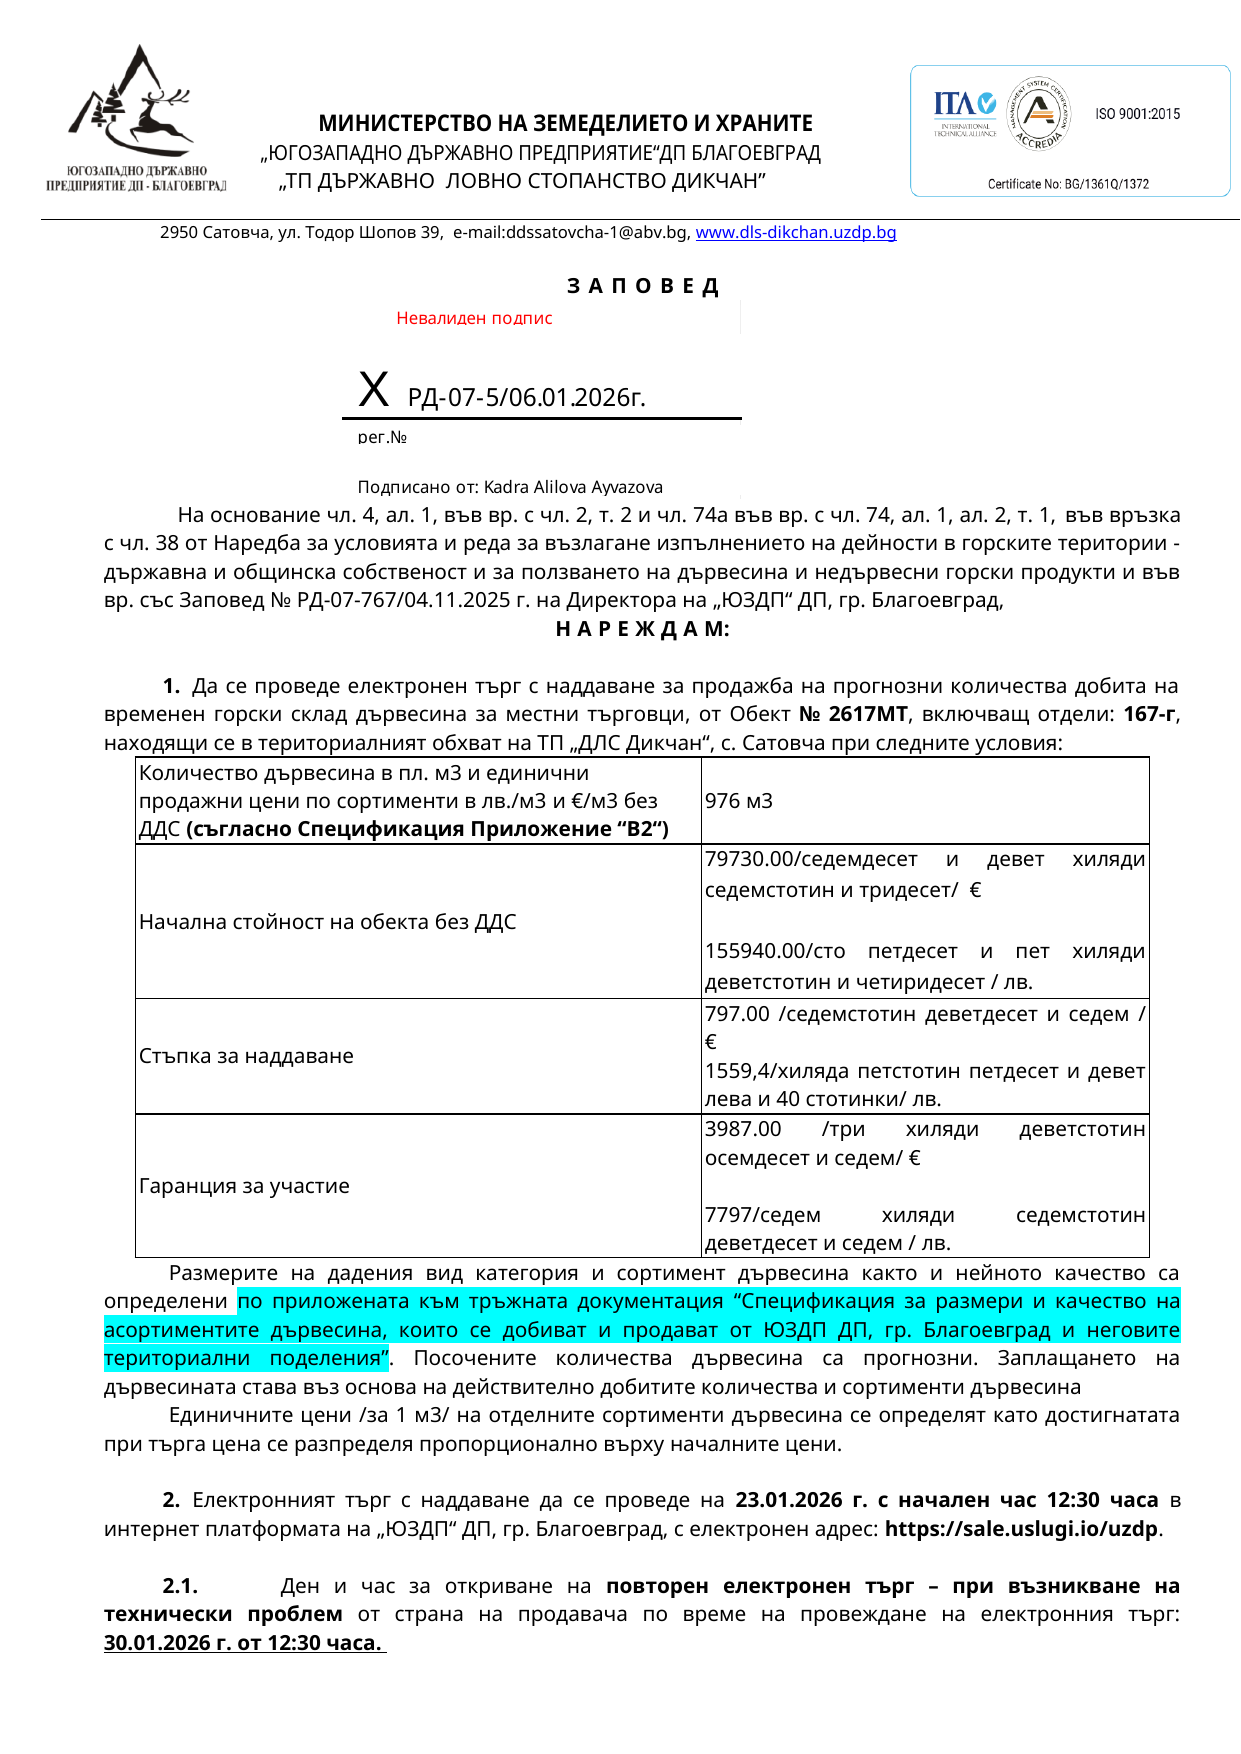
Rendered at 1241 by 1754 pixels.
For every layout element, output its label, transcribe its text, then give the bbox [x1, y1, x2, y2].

table_cell 3987.00 /три хиляди деветстотин осемдесет и седем/ € 7797/седем хиляди седемстотин деветдесет и седем / лв. [702, 1115, 1149, 1257]
text На основание чл. 4, ал. 1, във вр. с чл. 2, т. 2 и чл. 74а във вр. с чл. 74, ал. 1, ал. 2, т. 1, във връзка с чл. 38 от Наредба за условията и реда за възлагане изпълнението на дейности в горските територии - държавна и общинска собственост и за ползването на дървесина и недървесни горски продукти и във вр. със Заповед № РД-07-767/04.11.2025 г. на Директора на „ЮЗДП“ ДП, гр. Благоевград, [103, 500, 1181, 614]
table_cell Стъпка за наддаване [136, 999, 701, 1113]
text Размерите на дадения вид категория и сортимент дървесина както и нейното качество са определени по приложената към тръжната документация “Спецификация за размери и качество на асортиментите дървесина, които се добиват и продават от ЮЗДП ДП, гр. Благоевград и неговите териториални поделения”. Посочените количества дървесина са прогнозни. Заплащането на дървесината става въз основа на действително добитите количества и сортименти дървесина [103, 1258, 1181, 1400]
list Електронният търг с наддаване да се проведе на 23.01.2026 г. с начален час 12:30 часа в интернет платформата на „ЮЗДП“ ДП, гр. Благоевград, с електронен адрес: https://sale.uslugi.io/uzdp. [103, 1486, 1181, 1542]
text НАРЕЖДАМ: [103, 614, 1181, 642]
table_header Количество дървесина в пл. м3 и единични продажни цени по сортименти в лв./м3 и €/м3 без ДДС (съгласно Спецификация Приложение “В2“) [136, 758, 701, 843]
picture [46, 44, 227, 192]
table_cell Начална стойност на обекта без ДДС [136, 845, 701, 997]
table_header [897, 44, 1240, 219]
table_cell Гаранция за участие [136, 1115, 701, 1257]
list Ден и час за откриване на повторен електронен търг – при възникване на технически проблем от страна на продавача по време на провеждане на електронния търг: 30.01.2026 г. от 12:30 часа. [103, 1571, 1181, 1656]
text ЗАПОВЕД [103, 272, 1181, 300]
table_cell 797.00 /седемстотин деветдесет и седем / € 1559,4/хиляда петстотин петдесет и девет лева и 40 стотинки/ лв. [702, 999, 1149, 1113]
text 2950 Сатовча, ул. Тодор Шопов 39, e-mail:ddssatovcha-1@abv.bg, www.dls-dikchan.uzdp.bg [103, 220, 1181, 243]
table_cell 79730.00/седемдесет и девет хиляди седемстотин и тридесет/ € 155940.00/сто петдесет и пет хиляди деветстотин и четиридесет / лв. [702, 845, 1149, 997]
picture [908, 63, 1232, 201]
list Да се проведе електронен търг с наддаване за продажба на прогнозни количества добита на временен горски склад дървесина за местни търговци, от Обект № 2617МТ, включващ отдели: 167-г, находящи се в териториалният обхват на ТП „ДЛС Дикчан“, с. Сатовча при следните условия: [103, 671, 1181, 756]
text Единичните цени /за 1 м3/ на отделните сортименти дървесина се определят като достигнатата при търга цена се разпределя пропорционално върху началните цени. [103, 1400, 1181, 1457]
table_header [41, 44, 234, 219]
table_header 976 м3 [702, 758, 1149, 843]
table_header МИНИСТЕРСТВО НА ЗЕМЕДЕЛИЕТО И ХРАНИТЕ „ЮГОЗАПАДНО ДЪРЖАВНО ПРЕДПРИЯТИЕ“ДП БЛАГОЕВГРАД „ТП ДЪРЖАВНО ЛОВНО СТОПАНСТВО ДИКЧАН” [235, 44, 897, 219]
